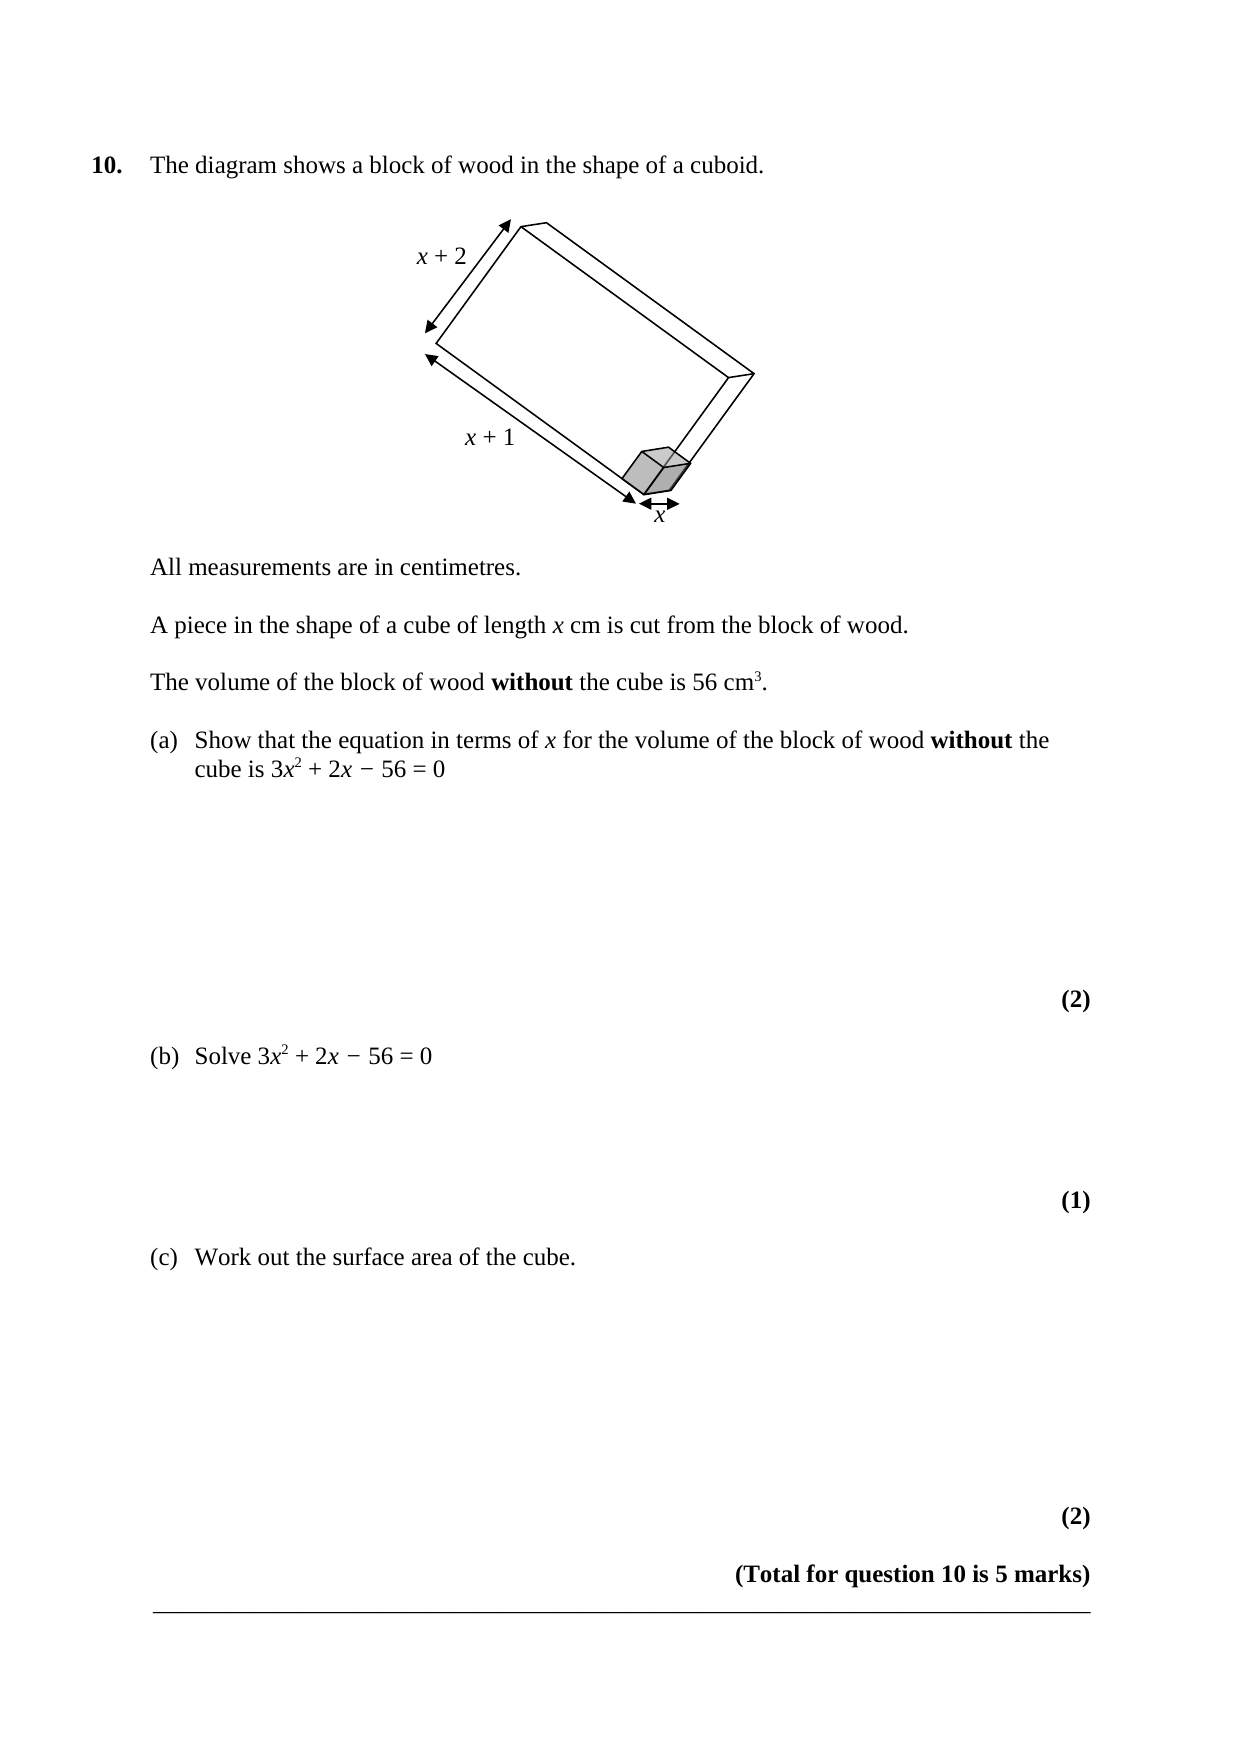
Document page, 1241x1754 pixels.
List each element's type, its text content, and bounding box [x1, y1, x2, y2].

text (c) Work out the surface area of the cube. [150, 1242, 1090, 1271]
text (1) [150, 1185, 1090, 1214]
text (2) [150, 984, 1090, 1012]
text 10. The diagram shows a block of wood in the shape of a cuboid. [91, 150, 1090, 179]
text A piece in the shape of a cube of length x cm is cut from the block of wood. [150, 610, 1090, 639]
text The volume of the block of wood without the cube is 56 cm3. [150, 667, 1090, 696]
text (a) Show that the equation in terms of x for the volume of the block of wood without the cube is 3x2 + 2x − 56 = 0 [150, 725, 1090, 782]
text ___________________________________________________________________________ [150, 1587, 1090, 1616]
text (b) Solve 3x2 + 2x − 56 = 0 [150, 1041, 1090, 1070]
text All measurements are in centimetres. [150, 552, 1090, 581]
text (2) [150, 1501, 1090, 1530]
text (Total for question 10 is 5 marks) [150, 1559, 1090, 1587]
